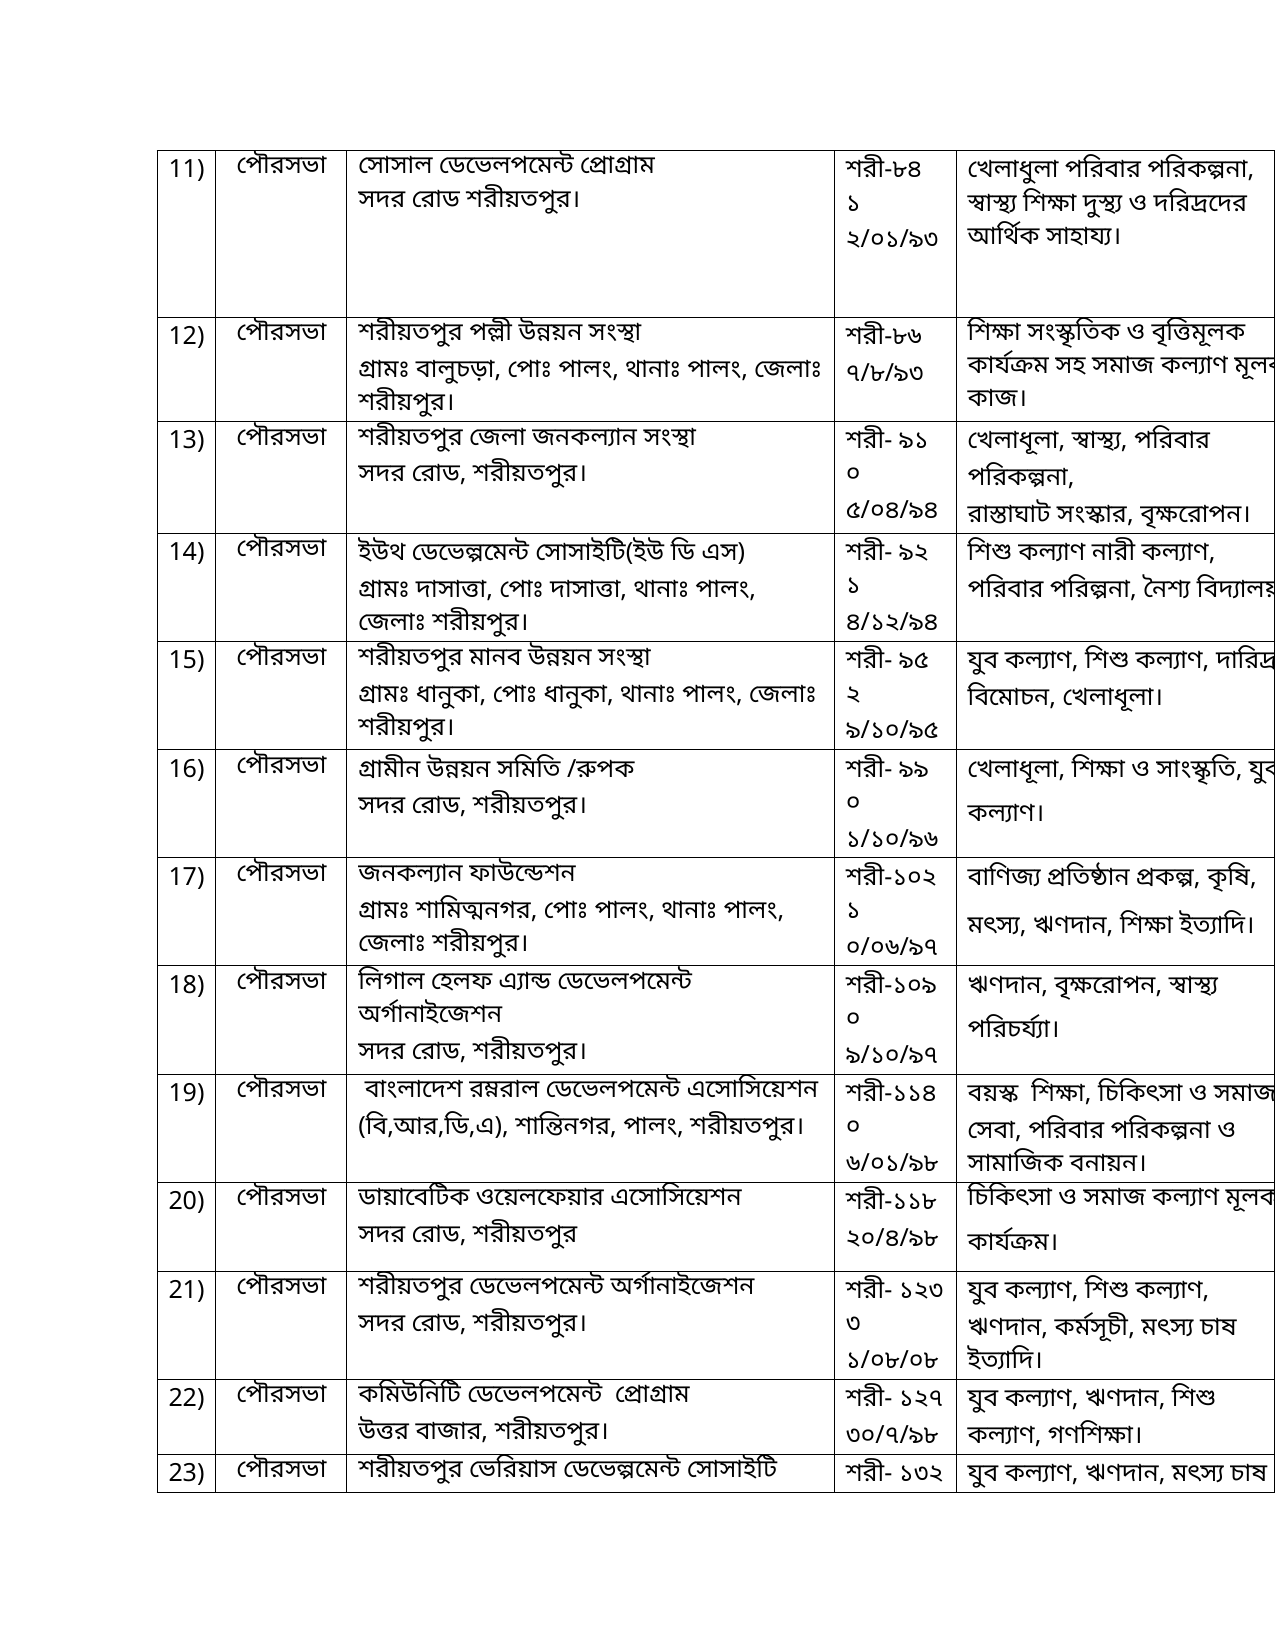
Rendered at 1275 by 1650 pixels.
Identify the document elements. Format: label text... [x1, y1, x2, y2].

table_cell শরীয়তপুর জেলা জনকল্যান সংস্থা সদর রোড, শরীয়তপুর। [347, 422, 834, 533]
table_cell [158, 422, 215, 533]
table_cell [158, 1075, 215, 1182]
table_cell ডায়াবেটিক ওয়েলফেয়ার এসোসিয়েশন সদর রোড, শরীয়তপুর [347, 1183, 834, 1271]
table_cell যুব কল্যাণ, শিশু কল্যাণ, দারিদ্র বিমোচন, খেলাধূলা। [957, 642, 1274, 749]
table_cell লিগাল হেলফ এ্যান্ড ডেভেলপমেন্ট অর্গানাইজেশন সদর রোড, শরীয়তপুর। [347, 966, 834, 1073]
table_cell [158, 151, 215, 317]
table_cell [347, 1455, 834, 1492]
table_cell পৌরসভা [216, 422, 346, 533]
table_cell সোসাল ডেভেলপমেন্ট প্রোগ্রাম সদর রোড শরীয়তপুর। [347, 151, 834, 317]
table_cell [158, 966, 215, 1073]
table_cell খেলাধূলা, স্বাস্থ্য, পরিবার পরিকল্পনা, রাস্তাঘাট সংস্কার, বৃক্ষরোপন। [957, 422, 1274, 533]
table_cell শিশু কল্যাণ নারী কল্যাণ, পরিবার পরিল্পনা, নৈশ্য বিদ্যালয়। [957, 534, 1274, 641]
table_cell ইউথ ডেভেল্পমেন্ট সোসাইটি(ইউ ডি এস) গ্রামঃ দাসাত্তা, পোঃ দাসাত্তা, থানাঃ পালং, জেলাঃ শরীয়পুর। [347, 534, 834, 641]
table_cell পৌরসভা [216, 966, 346, 1073]
table_cell গ্রামীন উন্নয়ন সমিতি /রুপক সদর রোড, শরীয়তপুর। [347, 750, 834, 857]
table_cell ঋণদান, বৃক্ষরোপন, স্বাস্থ্য পরিচর্য্যা। [957, 966, 1274, 1073]
table_cell পৌরসভা [216, 858, 346, 965]
table_cell শরী- ৯১ ০৫/০৪/৯৪ [835, 422, 956, 533]
table_cell পৌরসভা [216, 750, 346, 857]
table_cell [158, 750, 215, 857]
table_cell শরী-১০৯ ০৯/১০/৯৭ [835, 966, 956, 1073]
table_cell [158, 1183, 215, 1271]
table_cell পৌরসভা [216, 1183, 346, 1271]
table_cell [957, 1455, 1274, 1492]
table_cell পৌরসভা [216, 1455, 346, 1492]
table_cell [158, 534, 215, 641]
table_cell শরীয়তপুর পল্লী উন্নয়ন সংস্থা গ্রামঃ বালুচড়া, পোঃ পালং, থানাঃ পালং, জেলাঃ শরীয়পুর। [347, 318, 834, 421]
table_cell পৌরসভা [216, 642, 346, 749]
table_cell চিকিৎসা ও সমাজ কল্যাণ মূলক কার্যক্রম। [957, 1183, 1274, 1271]
table_cell পৌরসভা [216, 1380, 346, 1454]
table_cell শরী- ১৩২ ২৬/১/৯৯ [835, 1455, 956, 1492]
table_cell পৌরসভা [216, 151, 346, 317]
table_cell বয়স্ক শিক্ষা, চিকিৎসা ও সমাজ সেবা, পরিবার পরিকল্পনা ও সামাজিক বনায়ন। [957, 1075, 1274, 1182]
table_cell [158, 1272, 215, 1379]
table_cell খেলাধুলা পরিবার পরিকল্পনা, স্বাস্থ্য শিক্ষা দুস্থ্য ও দরিদ্রদের আর্থিক সাহায্য। [957, 151, 1274, 317]
table_cell শরী- ৯৫ ২৯/১০/৯৫ [835, 642, 956, 749]
table_cell [158, 1380, 215, 1454]
table_cell কমিউনিটি ডেভেলপমেন্ট প্রোগ্রাম উত্তর বাজার, শরীয়তপুর। [347, 1380, 834, 1454]
table_cell শরী- ১২৩ ৩১/০৮/০৮ [835, 1272, 956, 1379]
table_cell শিক্ষা সংস্কৃতিক ও বৃত্তিমূলক কার্যক্রম সহ সমাজ কল্যাণ মূলক কাজ। [957, 318, 1274, 421]
table_cell [158, 642, 215, 749]
table_cell শরী-১০২ ১০/০৬/৯৭ [835, 858, 956, 965]
table_cell জনকল্যান ফাউন্ডেশন গ্রামঃ শামিত্মনগর, পোঃ পালং, থানাঃ পালং, জেলাঃ শরীয়পুর। [347, 858, 834, 965]
table_cell শরী-৮৪ ১২/০১/৯৩ [835, 151, 956, 317]
table_cell বাণিজ্য প্রতিষ্ঠান প্রকল্প, কৃষি, মৎস্য, ঋণদান, শিক্ষা ইত্যাদি। [957, 858, 1274, 965]
table_cell খেলাধূলা, শিক্ষা ও সাংস্কৃতি, যুব কল্যাণ। [957, 750, 1274, 857]
table_cell যুব কল্যাণ, ঋণদান, শিশু কল্যাণ, গণশিক্ষা। [957, 1380, 1274, 1454]
table_cell শরী- ৯২ ১৪/১২/৯৪ [835, 534, 956, 641]
table_cell বাংলাদেশ রম্নরাল ডেভেলপমেন্ট এসোসিয়েশন (বি,আর,ডি,এ), শান্তিনগর, পালং, শরীয়তপুর। [347, 1075, 834, 1182]
table_cell শরী- ১২৭ ৩০/৭/৯৮ [835, 1380, 956, 1454]
table_cell শরী- ৯৯ ০১/১০/৯৬ [835, 750, 956, 857]
table_cell শরীয়তপুর মানব উন্নয়ন সংস্থা গ্রামঃ ধানুকা, পোঃ ধানুকা, থানাঃ পালং, জেলাঃ শরীয়পুর। [347, 642, 834, 749]
table_cell যুব কল্যাণ, শিশু কল্যাণ, ঋণদান, কর্মসূচী, মৎস্য চাষ ইত্যাদি। [957, 1272, 1274, 1379]
table_cell [158, 318, 215, 421]
table_cell শরী-৮৬ ৭/৮/৯৩ [835, 318, 956, 421]
table_cell [158, 1455, 215, 1492]
table_cell শরী-১১৮ ২০/৪/৯৮ [835, 1183, 956, 1271]
table_cell পৌরসভা [216, 534, 346, 641]
table_cell [158, 858, 215, 965]
table_cell পৌরসভা [216, 318, 346, 421]
table_cell পৌরসভা [216, 1272, 346, 1379]
table_cell পৌরসভা [216, 1075, 346, 1182]
table_cell শরী-১১৪ ০৬/০১/৯৮ [835, 1075, 956, 1182]
table_cell শরীয়তপুর ডেভেলপমেন্ট অর্গানাইজেশন সদর রোড, শরীয়তপুর। [347, 1272, 834, 1379]
